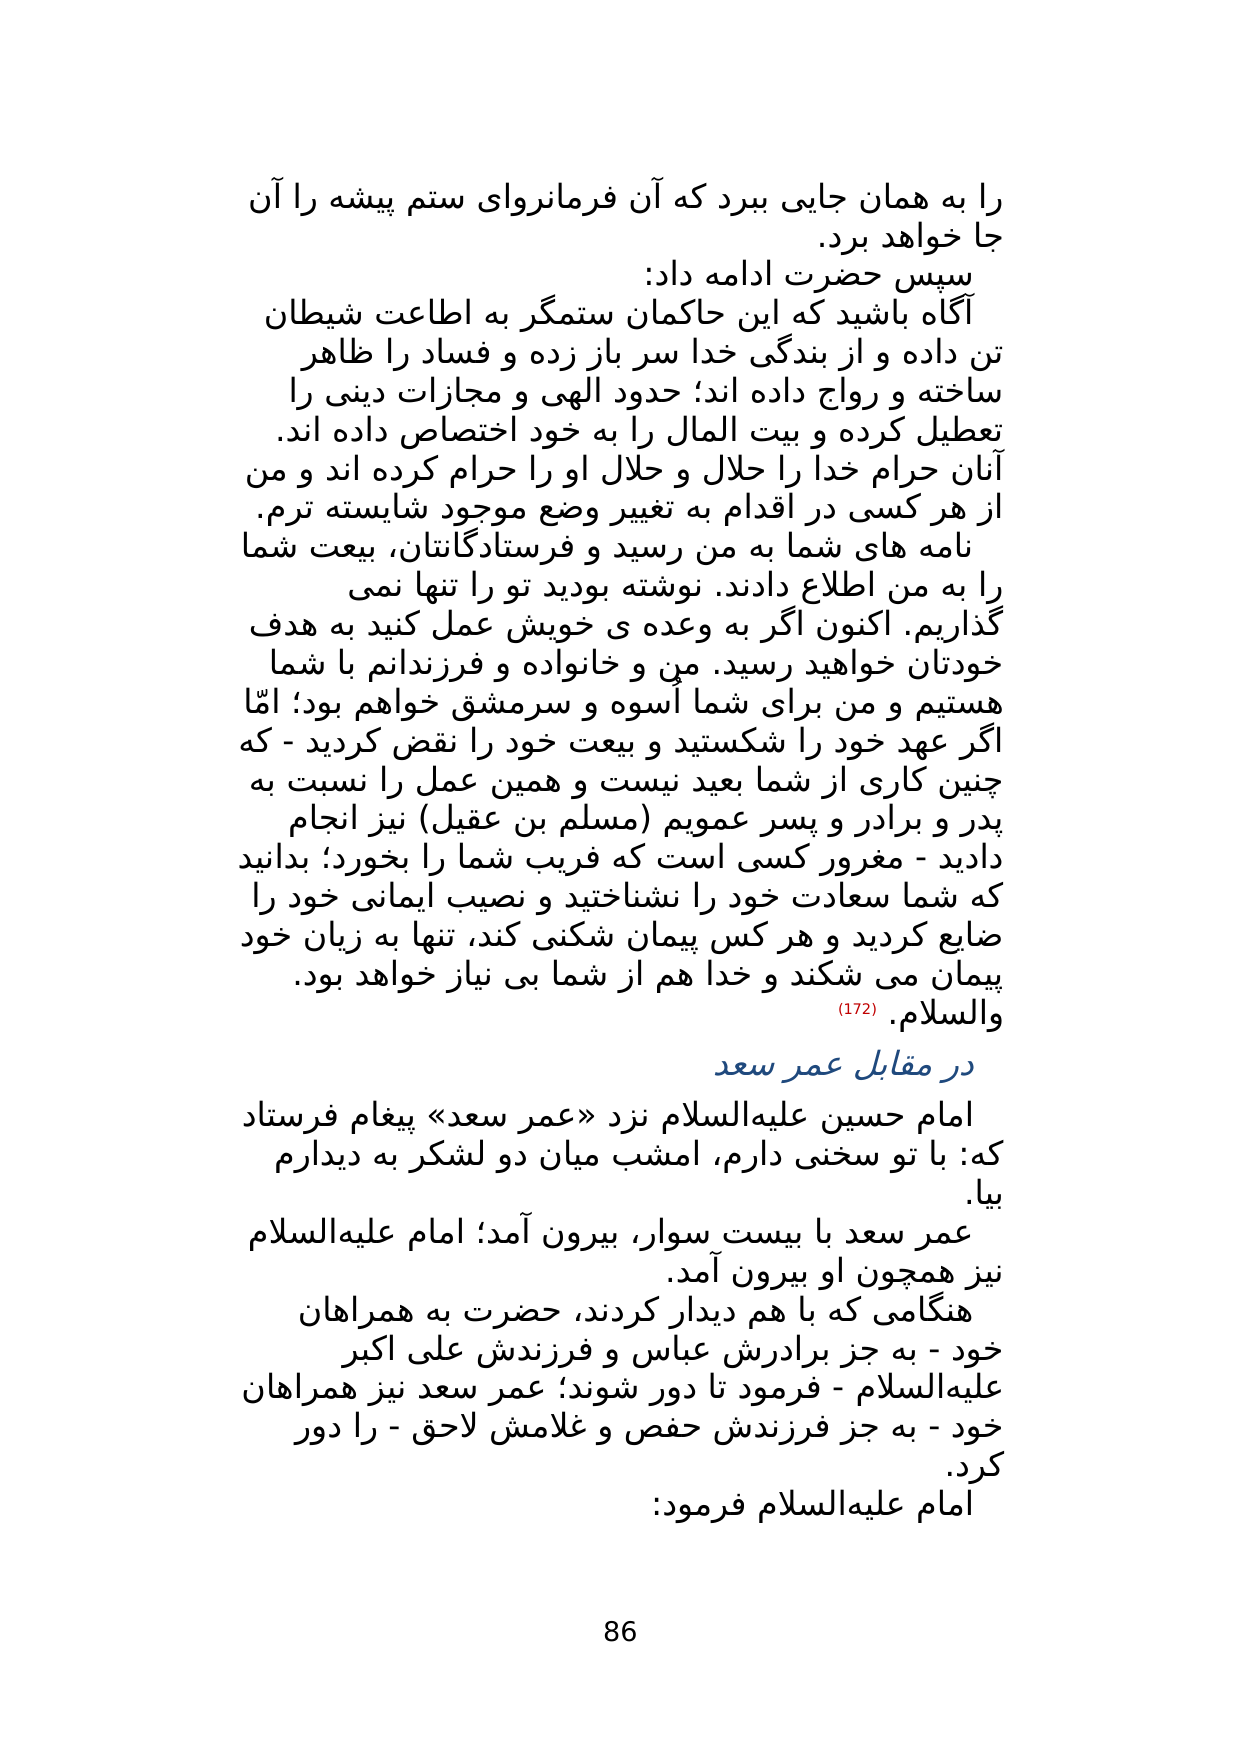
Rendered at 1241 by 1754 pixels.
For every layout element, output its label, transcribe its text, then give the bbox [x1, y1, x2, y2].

text نامه های شما به من رسید و فرستادگانتان، بیعت شما را به من اطلاع دادند. نوشته بودید تو را تنها نمی گذاریم. اکنون اگر به وعده ی خویش عمل کنید به هدف خودتان خواهید رسید. من و خانواده و فرزندانم با شما هستیم و من برای شما اُسوه و سرمشق خواهم بود؛ امّا اگر عهد خود را شکستید و بیعت خود را نقض کردید - که چنین کاری از شما بعید نیست و همین عمل را نسبت به پدر و برادر و پسر عمویم (مسلم بن عقیل) نیز انجام دادید - مغرور کسی است که فریب شما را بخورد؛ بدانید که شما سعادت خود را نشناختید و نصیب ایمانی خود را ضایع کردید و هر کس پیمان شکنی کند، تنها به زیان خود پیمان می شکند و خدا هم از شما بی نیاز خواهد بود. والسلام. (172) [236, 527, 1004, 1032]
text امام علیه‌السلام فرمود: [236, 1484, 1004, 1523]
text عمر سعد با بیست سوار، بیرون آمد؛ امام علیه‌السلام نیز همچون او بیرون آمد. [236, 1212, 1004, 1290]
text آگاه باشید که این حاکمان ستمگر به اطاعت شیطان تن داده و از بندگی خدا سر باز زده و فساد را ظاهر ساخته و رواج داده اند؛ حدود الهی و مجازات دینی را تعطیل کرده و بیت المال را به خود اختصاص داده اند. آنان حرام خدا را حلال و حلال او را حرام کرده اند و من از هر کسی در اقدام به تغییر وضع موجود شایسته ترم. [236, 294, 1004, 527]
text هنگامی که با هم دیدار کردند، حضرت به همراهان خود - به جز برادرش عباس و فرزندش علی اکبر عليه‌السلام - فرمود تا دور شوند؛ عمر سعد نیز همراهان خود - به جز فرزندش حفص و غلامش لاحق - را دور کرد. [236, 1290, 1004, 1484]
text امام حسین علیه‌السلام نزد «عمر سعد» پیغام فرستاد که: با تو سخنی دارم، امشب میان دو لشکر به دیدارم بیا. [236, 1096, 1004, 1212]
text سپس حضرت ادامه داد: [236, 255, 1004, 294]
subtitle در مقابل عمر سعد [236, 1044, 1004, 1083]
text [236, 177, 1004, 255]
